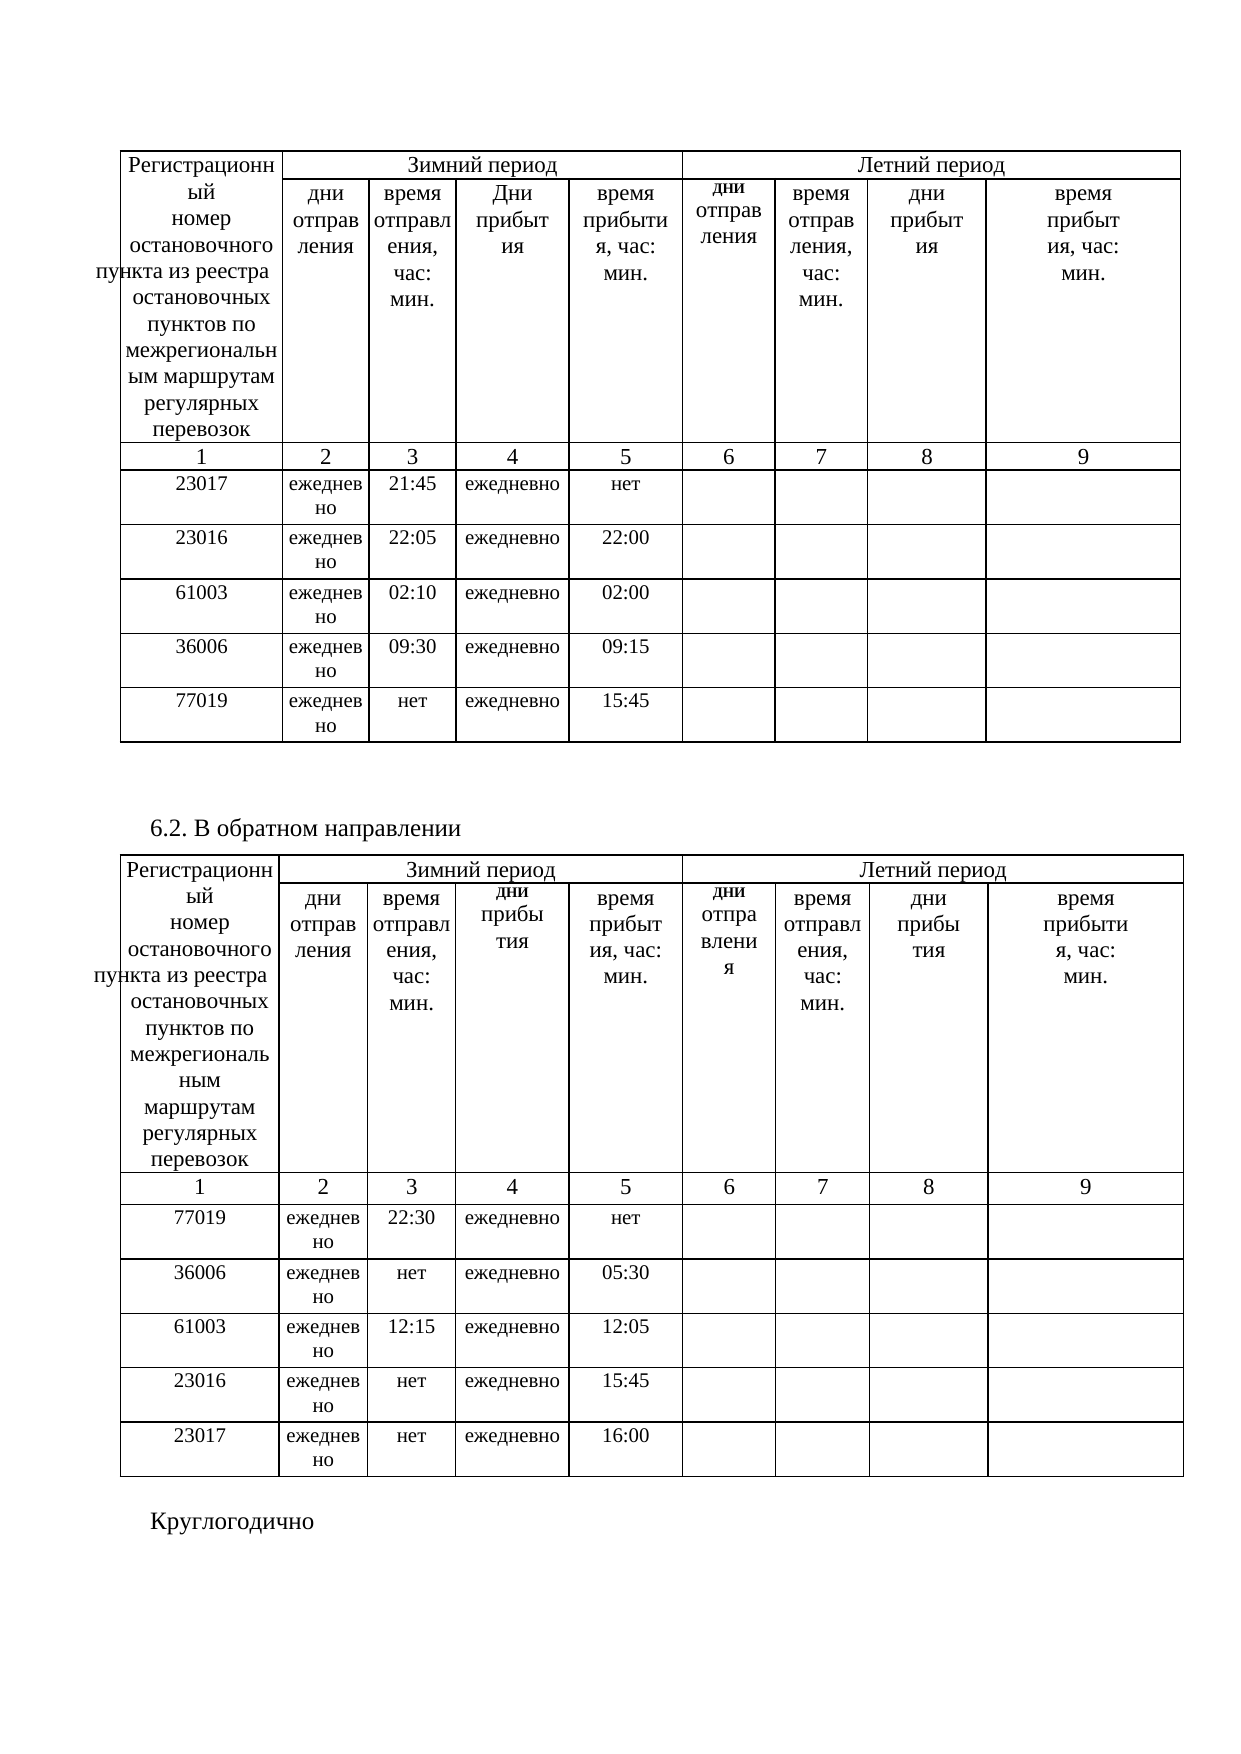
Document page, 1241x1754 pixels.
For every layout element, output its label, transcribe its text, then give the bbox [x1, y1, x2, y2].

table_cell [868, 634, 985, 687]
table_cell [683, 580, 774, 632]
table_cell 21:45 [370, 471, 455, 524]
table_cell 9 [987, 443, 1180, 469]
table_cell 9 [989, 1173, 1183, 1204]
table_cell 23017 [121, 1423, 278, 1476]
table_cell ДНИ отпра влени я [683, 884, 775, 1172]
table_cell 2 [283, 443, 368, 469]
table_cell ежедневно [456, 1423, 568, 1476]
table_cell Дни прибыт ия [457, 180, 568, 441]
table_cell [683, 1368, 775, 1421]
table_cell нет [570, 1205, 682, 1258]
table_cell [868, 580, 985, 632]
table_cell [683, 1260, 775, 1312]
table_cell ежедневно [456, 1314, 568, 1367]
table_cell 15:45 [570, 1368, 682, 1421]
table_cell 3 [368, 1173, 455, 1204]
table_cell 23017 [121, 471, 282, 524]
table_cell ежедневно [280, 1260, 367, 1312]
table_cell 1 [121, 443, 282, 469]
table_cell ежедневно [457, 525, 568, 578]
table_cell [870, 1260, 987, 1312]
table_cell [776, 634, 867, 687]
table_cell 1 [121, 1173, 278, 1204]
table_cell дни отправ ления [283, 180, 368, 441]
table_cell [683, 1423, 775, 1476]
table_cell 8 [870, 1173, 987, 1204]
table_cell [987, 580, 1180, 632]
table_cell 23016 [121, 1368, 278, 1421]
table_cell [989, 1423, 1183, 1476]
table_cell [776, 688, 867, 741]
table_cell 36006 [121, 1260, 278, 1312]
table_cell 8 [868, 443, 985, 469]
table_cell время прибыт ия, час: мин. [987, 180, 1180, 441]
table_cell 61003 [121, 1314, 278, 1367]
table_cell 6 [683, 1173, 775, 1204]
table_cell 02:10 [370, 580, 455, 632]
table_cell ДНИ отправ ления [683, 180, 774, 441]
table_cell [683, 471, 774, 524]
table_cell время отправ ления, час: мин. [776, 180, 867, 441]
table_cell [989, 1314, 1183, 1367]
table_header Летний период [683, 856, 1183, 882]
table_cell дни отправ ления [280, 884, 367, 1172]
table_cell 3 [370, 443, 455, 469]
table_cell [683, 1314, 775, 1367]
table_cell [870, 1314, 987, 1367]
table_cell [776, 580, 867, 632]
table_cell 09:30 [370, 634, 455, 687]
table_header Зимний период [280, 856, 682, 882]
table_cell ежедневно [280, 1368, 367, 1421]
table_cell [868, 688, 985, 741]
table_cell 7 [776, 443, 867, 469]
table_cell 22:05 [370, 525, 455, 578]
table_cell 15:45 [570, 688, 682, 741]
table_cell 5 [570, 443, 682, 469]
table_cell время прибыт ия, час: мин. [570, 884, 682, 1172]
table_cell [870, 1423, 987, 1476]
table_header Зимний период [283, 152, 682, 178]
table_cell [987, 471, 1180, 524]
table_cell ДНИ прибы тия [456, 884, 568, 1172]
table_cell [776, 1368, 869, 1421]
table_cell [683, 525, 774, 578]
table_cell 22:00 [570, 525, 682, 578]
table_cell время прибыти я, час: мин. [570, 180, 682, 441]
table_cell время прибыти я, час: мин. [989, 884, 1183, 1172]
table_cell 4 [457, 443, 568, 469]
table_cell ежедневно [283, 471, 368, 524]
table_cell ежедневно [280, 1423, 367, 1476]
table_cell 23016 [121, 525, 282, 578]
table_header Регистрационный номер остановочного пункта из реестра остановочных пунктов по межрегиональным маршрутам регулярных перевозок [121, 152, 282, 441]
table_cell ежедневно [456, 1368, 568, 1421]
table_cell нет [370, 688, 455, 741]
table_cell [868, 471, 985, 524]
table_cell [776, 1205, 869, 1258]
table_cell ежедневно [456, 1260, 568, 1312]
table_cell [868, 525, 985, 578]
table_cell [683, 688, 774, 741]
table_cell 6 [683, 443, 774, 469]
table_cell ежедневно [457, 580, 568, 632]
table_cell ежедневно [280, 1205, 367, 1258]
table_cell нет [368, 1423, 455, 1476]
table_cell [989, 1205, 1183, 1258]
table_cell 12:15 [368, 1314, 455, 1367]
table_cell [870, 1368, 987, 1421]
table_cell [776, 471, 867, 524]
table_cell [987, 688, 1180, 741]
table_cell 5 [570, 1173, 682, 1204]
table_cell [870, 1205, 987, 1258]
table_cell 09:15 [570, 634, 682, 687]
table_cell [987, 634, 1180, 687]
table_cell ежедневно [283, 525, 368, 578]
table_cell 16:00 [570, 1423, 682, 1476]
table_cell ежедневно [280, 1314, 367, 1367]
table_cell [987, 525, 1180, 578]
table_cell 7 [776, 1173, 869, 1204]
table_cell ежедневно [457, 634, 568, 687]
table_cell [683, 634, 774, 687]
table_cell [776, 525, 867, 578]
table_cell [776, 1314, 869, 1367]
table_cell ежедневно [283, 634, 368, 687]
table_cell ежедневно [456, 1205, 568, 1258]
table_cell 77019 [121, 1205, 278, 1258]
table_cell нет [368, 1260, 455, 1312]
table_cell ежедневно [457, 471, 568, 524]
table_cell 36006 [121, 634, 282, 687]
table_cell 05:30 [570, 1260, 682, 1312]
text 6.2. В обратном направлении [150, 813, 1090, 842]
table_cell 77019 [121, 688, 282, 741]
table_cell 2 [280, 1173, 367, 1204]
table_cell ежедневно [283, 688, 368, 741]
table_cell 4 [456, 1173, 568, 1204]
table_header Летний период [683, 152, 1180, 178]
table_cell 61003 [121, 580, 282, 632]
table_cell 02:00 [570, 580, 682, 632]
table_cell нет [368, 1368, 455, 1421]
text Круглогодично [150, 1506, 1090, 1535]
table_cell дни прибыт ия [868, 180, 985, 441]
table_cell ежедневно [457, 688, 568, 741]
table_cell 12:05 [570, 1314, 682, 1367]
table_cell [989, 1260, 1183, 1312]
table_cell время отправл ения, час: мин. [368, 884, 455, 1172]
table_cell [989, 1368, 1183, 1421]
table_cell ежедневно [283, 580, 368, 632]
table_cell время отправл ения, час: мин. [776, 884, 869, 1172]
table_cell время отправл ения, час: мин. [370, 180, 455, 441]
table_cell нет [570, 471, 682, 524]
table_cell [776, 1423, 869, 1476]
table_cell [683, 1205, 775, 1258]
table_cell 22:30 [368, 1205, 455, 1258]
table_cell [776, 1260, 869, 1312]
table_header Регистрационный номер остановочного пункта из реестра остановочных пунктов по межрегиональным маршрутам регулярных перевозок [121, 856, 278, 1172]
table_cell дни прибы тия [870, 884, 987, 1172]
